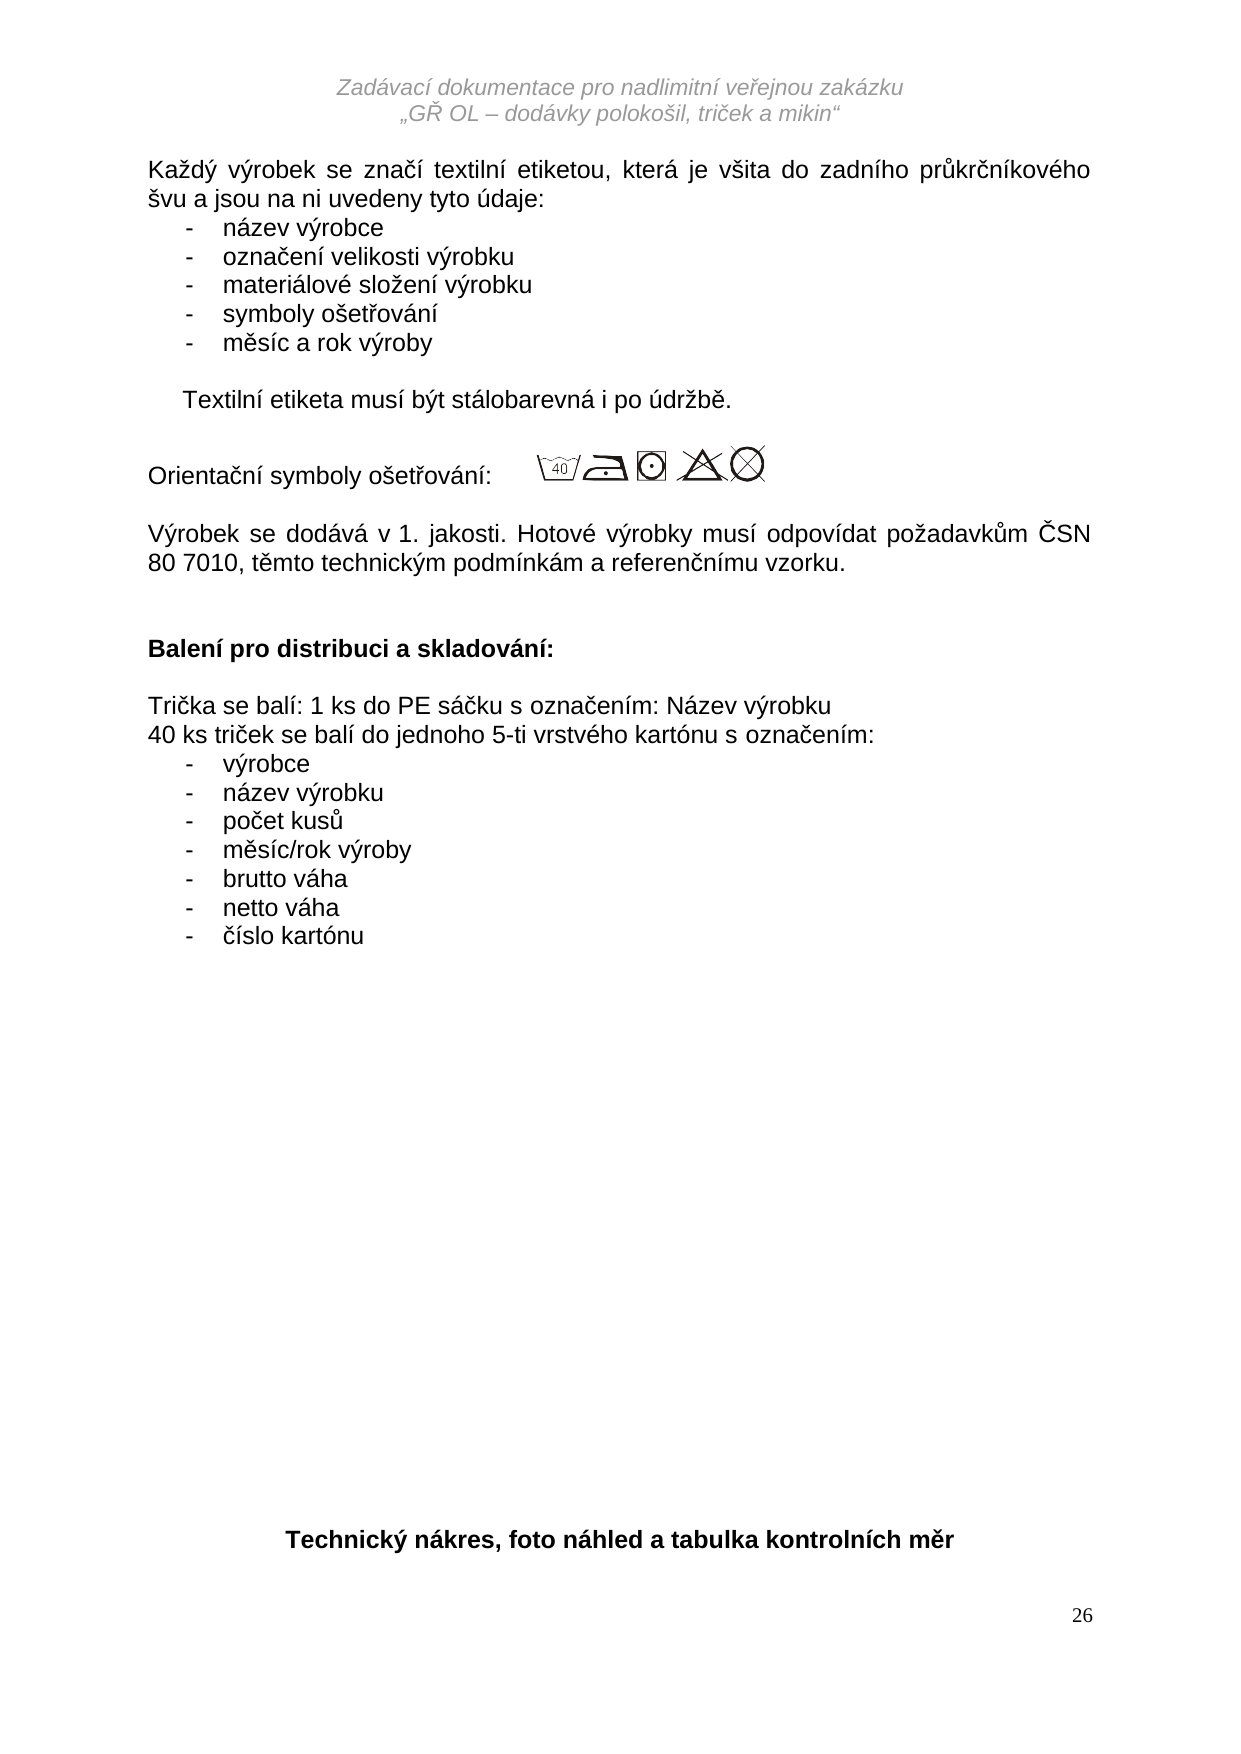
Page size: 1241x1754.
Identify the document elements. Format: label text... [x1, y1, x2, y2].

text Balení pro distribuci a skladování: [148, 634, 1092, 663]
list měsíc/rok výroby [185, 835, 1092, 864]
list počet kusů [185, 806, 1092, 835]
text Technický nákres, foto náhled a tabulka kontrolních měr [148, 1525, 1092, 1554]
text Každý výrobek se značí textilní etiketou, která je všita do zadního průkrčníkového švu a jsou na ni uvedeny tyto údaje: [148, 155, 1092, 213]
list název výrobku [185, 778, 1092, 806]
text 40 ks triček se balí do jednoho 5-ti vrstvého kartónu s označením: [148, 720, 1092, 749]
list materiálové složení výrobku [185, 270, 1092, 299]
text Trička se balí: 1 ks do PE sáčku s označením: Název výrobku [148, 691, 1092, 720]
list název výrobce [185, 213, 1092, 242]
list netto váha [185, 893, 1092, 921]
list označení velikosti výrobku [185, 242, 1092, 270]
text Orientační symboly ošetřování: [148, 443, 1092, 490]
list měsíc a rok výroby [185, 328, 1092, 357]
text Textilní etiketa musí být stálobarevná i po údržbě. [148, 385, 1092, 414]
list symboly ošetřování [185, 299, 1092, 328]
list brutto váha [185, 864, 1092, 893]
list číslo kartónu [185, 921, 1092, 950]
text Výrobek se dodává v 1. jakosti. Hotové výrobky musí odpovídat požadavkům ČSN 80 7010, těmto technickým podmínkám a referenčnímu vzorku. [148, 519, 1092, 576]
list výrobce [185, 749, 1092, 778]
